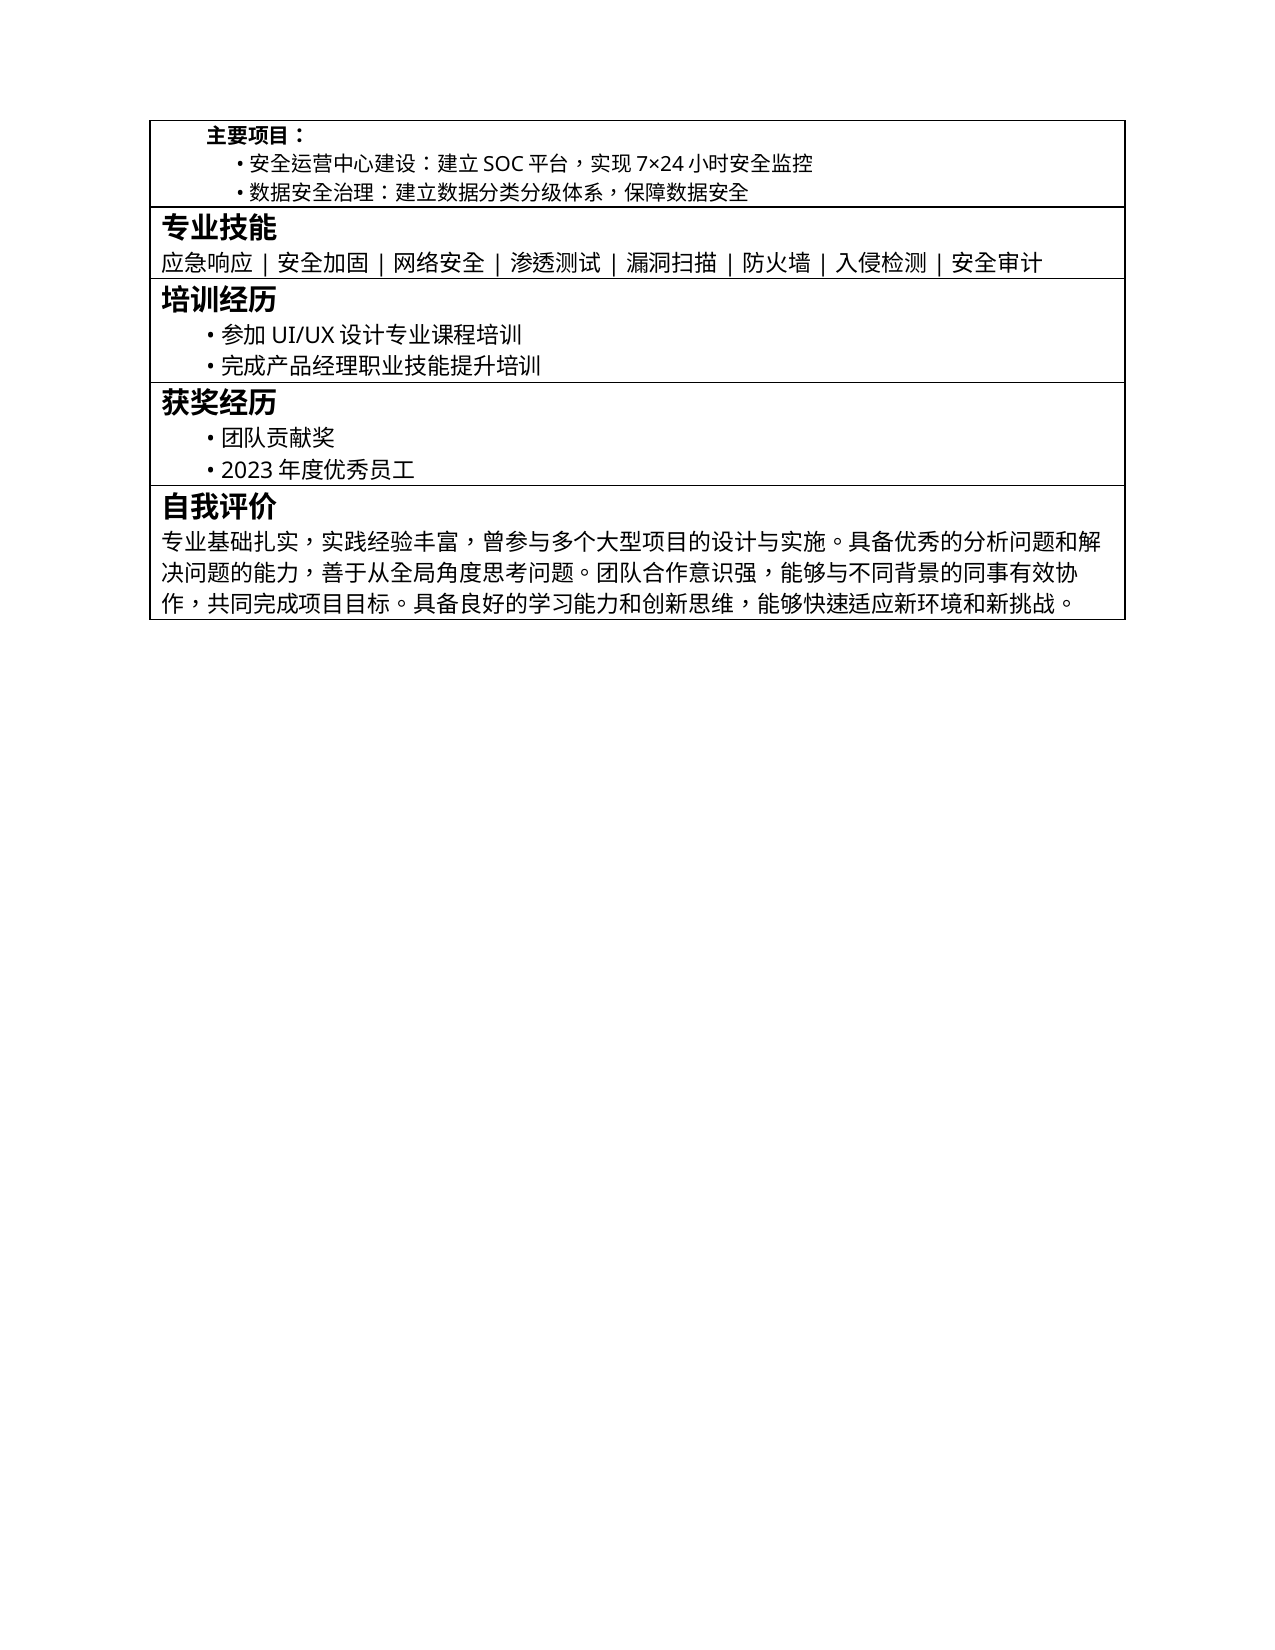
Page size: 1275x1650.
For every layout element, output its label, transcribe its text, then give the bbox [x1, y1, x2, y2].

table_cell 专业技能 应急响应 | 安全加固 | 网络安全 | 渗透测试 | 漏洞扫描 | 防火墙 | 入侵检测 | 安全审计 [151, 208, 1124, 278]
table_cell 自我评价 专业基础扎实，实践经验丰富，曾参与多个大型项目的设计与实施。具备优秀的分析问题和解决问题的能力，善于从全局角度思考问题。团队合作意识强，能够与不同背景的同事有效协作，共同完成项目目标。具备良好的学习能力和创新思维，能够快速适应新环境和新挑战。 [151, 486, 1124, 619]
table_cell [151, 121, 1124, 206]
table_cell 培训经历 • 参加UI/UX设计专业课程培训 • 完成产品经理职业技能提升培训 [151, 279, 1124, 382]
table_cell 获奖经历 • 团队贡献奖 • 2023年度优秀员工 [151, 383, 1124, 485]
